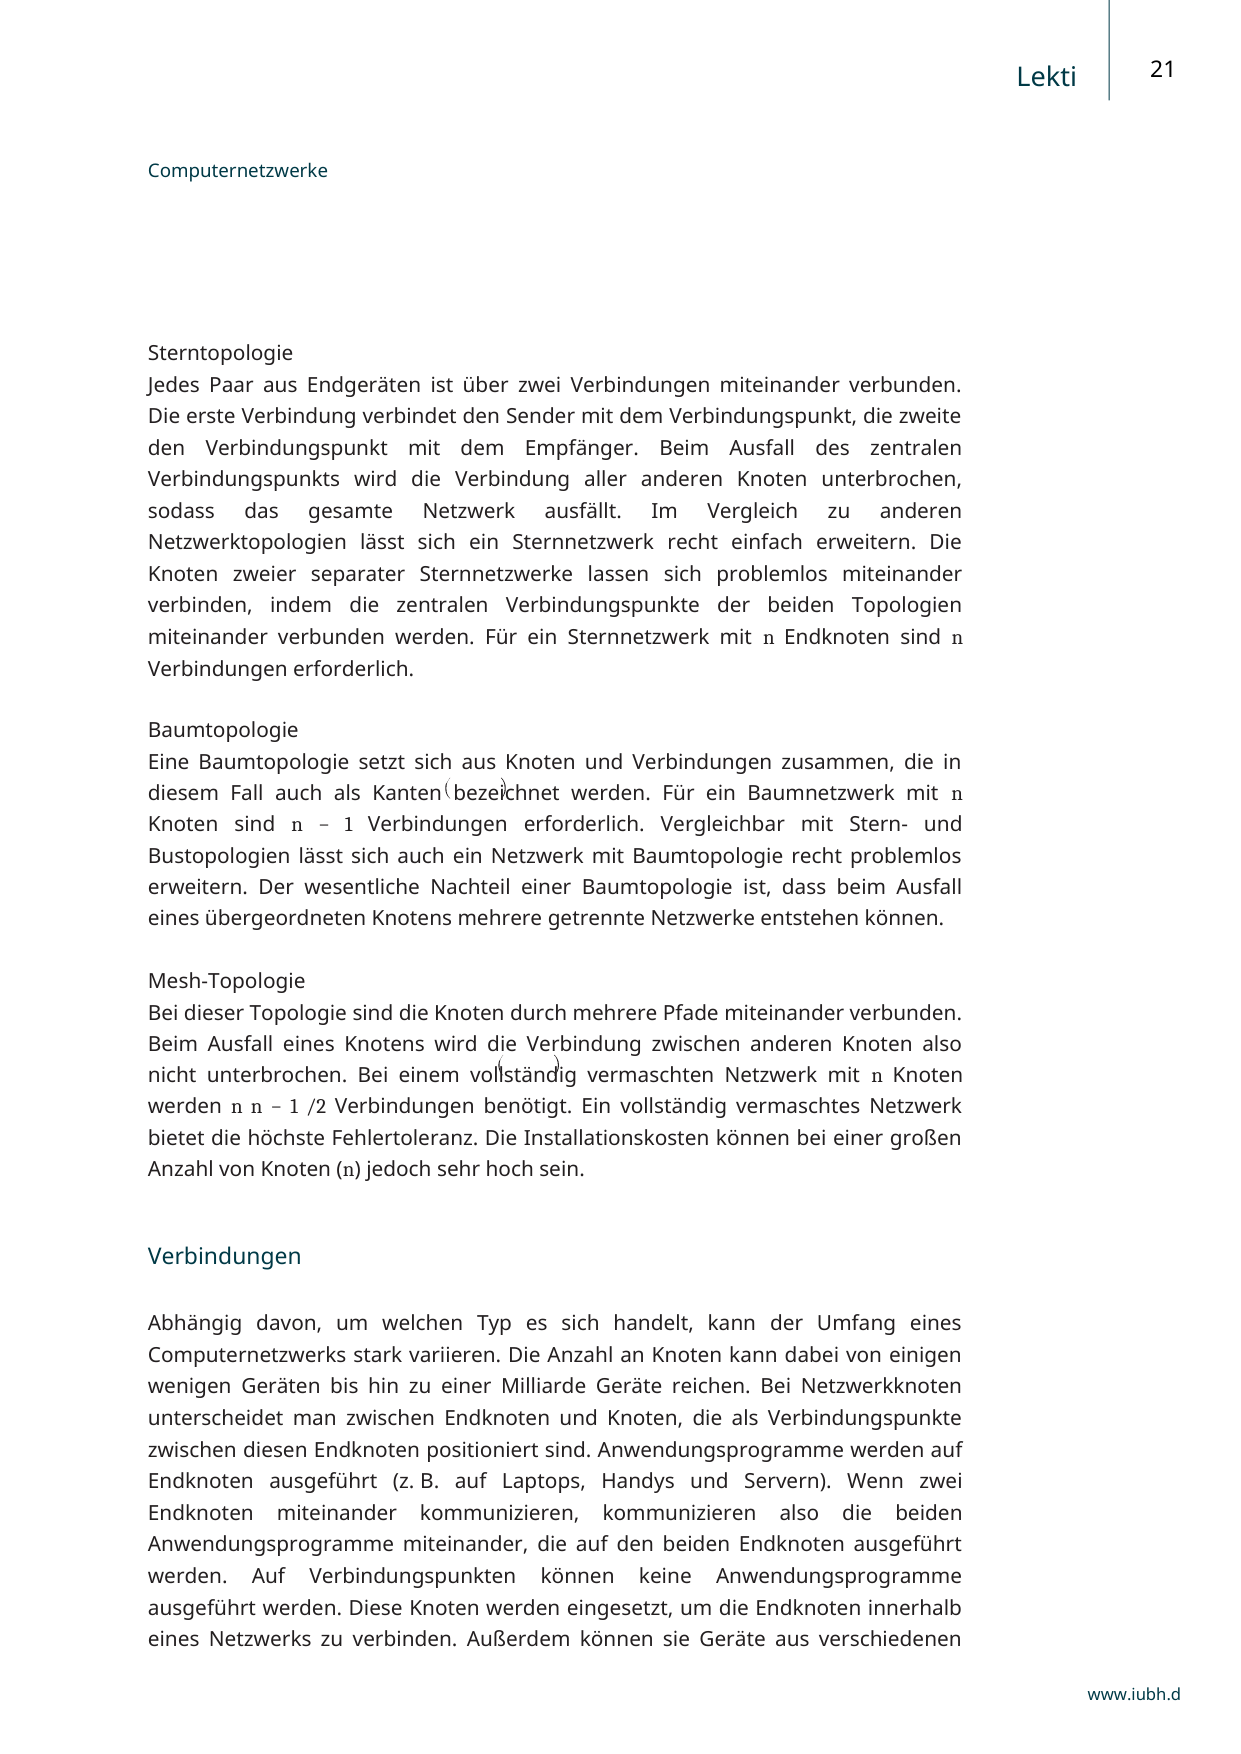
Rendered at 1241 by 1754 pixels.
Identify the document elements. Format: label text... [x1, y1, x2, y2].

text Eine Baumtopologie setzt sich aus Knoten und Verbindungen zusammen, die in diesem Fall auch als Kanten bezeichnet werden. Für ein Baumnetzwerk mit n Knoten sind n − 1 Verbindungen erforderlich. Vergleichbar mit Stern- und Bustopologien lässt sich auch ein Netzwerk mit Baumtopologie recht problemlos erweitern. Der wesentliche Nachteil einer Baumtopologie ist, dass beim Ausfall eines übergeordneten Knotens mehrere getrennte Netzwerke entstehen können. [148, 747, 963, 932]
picture [1146, 1687, 1150, 1700]
text Sterntopologie [148, 338, 1198, 367]
text Bei dieser Topologie sind die Knoten durch mehrere Pfade miteinander verbunden. Beim Ausfall eines Knotens wird die Verbindung zwischen anderen Knoten also nicht unterbrochen. Bei einem vollständig vermaschten Netzwerk mit n Knoten werden n n − 1 /2 Verbindungen benötigt. Ein vollständig vermaschtes Netzwerk bietet die höchste Fehlertoleranz. Die Installationskosten können bei einer großen Anzahl von Knoten (n) jedoch sehr hoch sein. [148, 998, 963, 1182]
text Jedes Paar aus Endgeräten ist über zwei Verbindungen miteinander verbunden. Die erste Verbindung verbindet den Sender mit dem Verbindungspunkt, die zweite den Verbindungspunkt mit dem Empfänger. Beim Ausfall des zentralen Verbindungspunkts wird die Verbindung aller anderen Knoten unterbrochen, sodass das gesamte Netzwerk ausfällt. Im Vergleich zu anderen Netzwerktopologien lässt sich ein Sternnetzwerk recht einfach erweitern. Die Knoten zweier separater Sternnetzwerke lassen sich problemlos miteinander verbinden, indem die zentralen Verbindungspunkte der beiden Topologien miteinander verbunden werden. Für ein Sternnetzwerk mit n Endknoten sind n Verbindungen erforderlich. [148, 370, 963, 682]
text Computernetzwerke [148, 157, 1198, 182]
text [148, 1308, 963, 1653]
text Baumtopologie [148, 716, 1198, 744]
subtitle Verbindungen [148, 1240, 1198, 1271]
text Mesh-Topologie [148, 966, 1198, 995]
